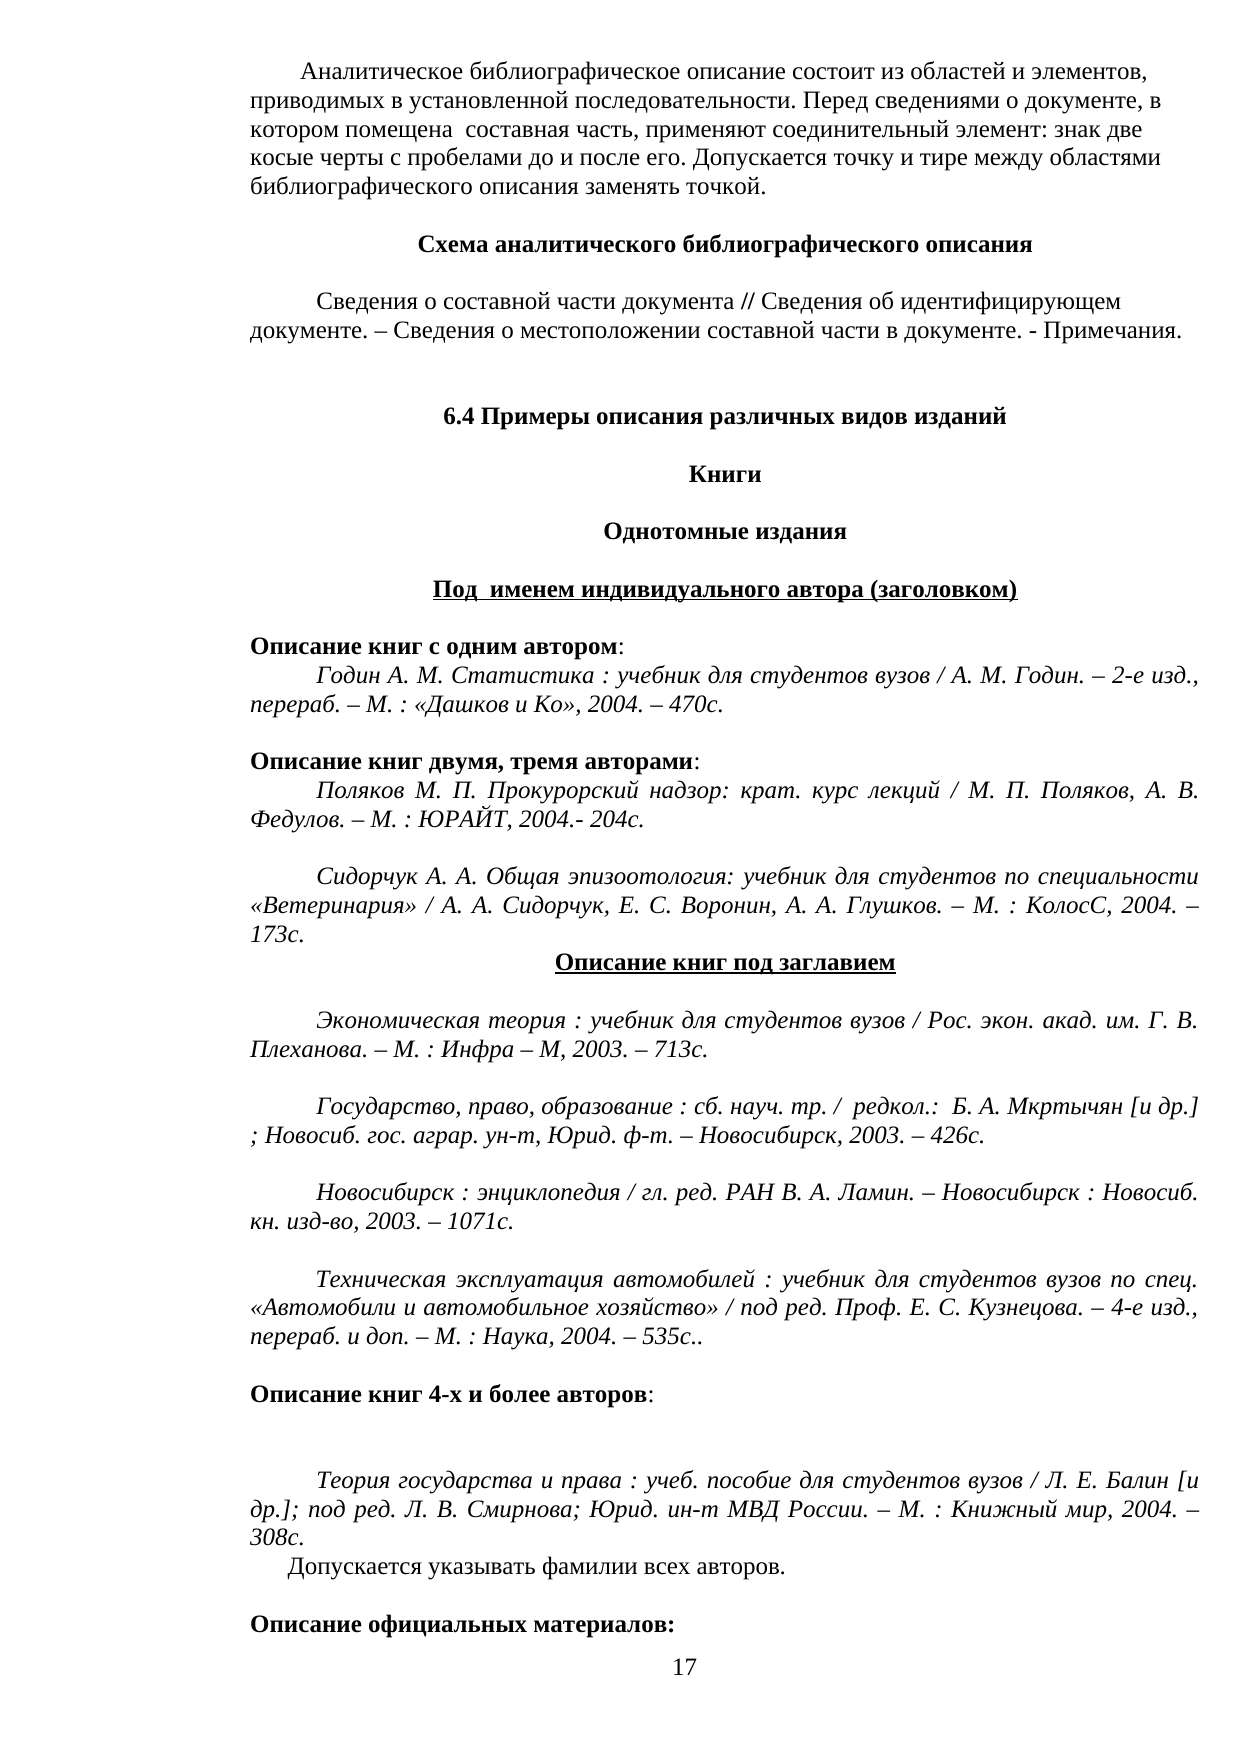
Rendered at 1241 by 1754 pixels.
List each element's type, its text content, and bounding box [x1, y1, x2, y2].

text Описание книг под заглавием [250, 947, 1200, 976]
text Государство, право, образование : сб. науч. тр. / редкол.: Б. А. Мкртычян [и др.] ; Новосиб. гос. аграр. ун-т, Юрид. ф-т. – Новосибирск, 2003. – 426с. [250, 1091, 1200, 1149]
text Новосибирск : энциклопедия / гл. ред. РАН В. А. Ламин. – Новосибирск : Новосиб. кн. изд-во, 2003. – 1071с. [250, 1177, 1200, 1235]
text Техническая эксплуатация автомобилей : учебник для студентов вузов по спец. «Автомобили и автомобильное хозяйство» / под ред. Проф. Е. С. Кузнецова. – 4-е изд., перераб. и доп. – М. : Наука, 2004. – 535с.. [250, 1264, 1200, 1350]
text Годин А. М. Статистика : учебник для студентов вузов / А. М. Годин. – 2-е изд., перераб. – М. : «Дашков и Ко», 2004. – 470с. [250, 660, 1200, 717]
text Описание официальных материалов: [250, 1609, 1200, 1637]
text Описание книг с одним автором: [250, 631, 1200, 660]
text Теория государства и права : учеб. пособие для студентов вузов / Л. Е. Балин [и др.]; под ред. Л. В. Смирнова; Юрид. ин-т МВД России. – М. : Книжный мир, 2004. – 308с. [250, 1465, 1200, 1551]
text Однотомные издания [250, 516, 1200, 545]
text Сведения о составной части документа // Сведения об идентифицирующем документе. – Сведения о местоположении составной части в документе. - Примечания. [250, 286, 1200, 344]
text Аналитическое библиографическое описание состоит из областей и элементов, приводимых в установленной последовательности. Перед сведениями о документе, в котором помещена составная часть, применяют соединительный элемент: знак две косые черты с пробелами до и после его. Допускается точку и тире между областями библиографического описания заменять точкой. [250, 56, 1200, 200]
text 6.4 Примеры описания различных видов изданий [250, 401, 1200, 430]
text Описание книг двумя, тремя авторами: [250, 746, 1200, 775]
text Поляков М. П. Прокурорский надзор: крат. курс лекций / М. П. Поляков, А. В. Федулов. – М. : ЮРАЙТ, 2004.- 204с. [250, 775, 1200, 832]
text Допускается указывать фамилии всех авторов. [250, 1551, 1200, 1580]
text Экономическая теория : учебник для студентов вузов / Рос. экон. акад. им. Г. В. Плеханова. – М. : Инфра – М, 2003. – 713с. [250, 1005, 1200, 1062]
text Под именем индивидуального автора (заголовком) [250, 574, 1200, 602]
text Описание книг 4-х и более авторов: [250, 1379, 1200, 1407]
text Схема аналитического библиографического описания [250, 229, 1200, 257]
text Книги [250, 459, 1200, 487]
text Сидорчук А. А. Общая эпизоотология: учебник для студентов по специальности «Ветеринария» / А. А. Сидорчук, Е. С. Воронин, А. А. Глушков. – М. : КолосС, 2004. – 173с. [250, 861, 1200, 947]
